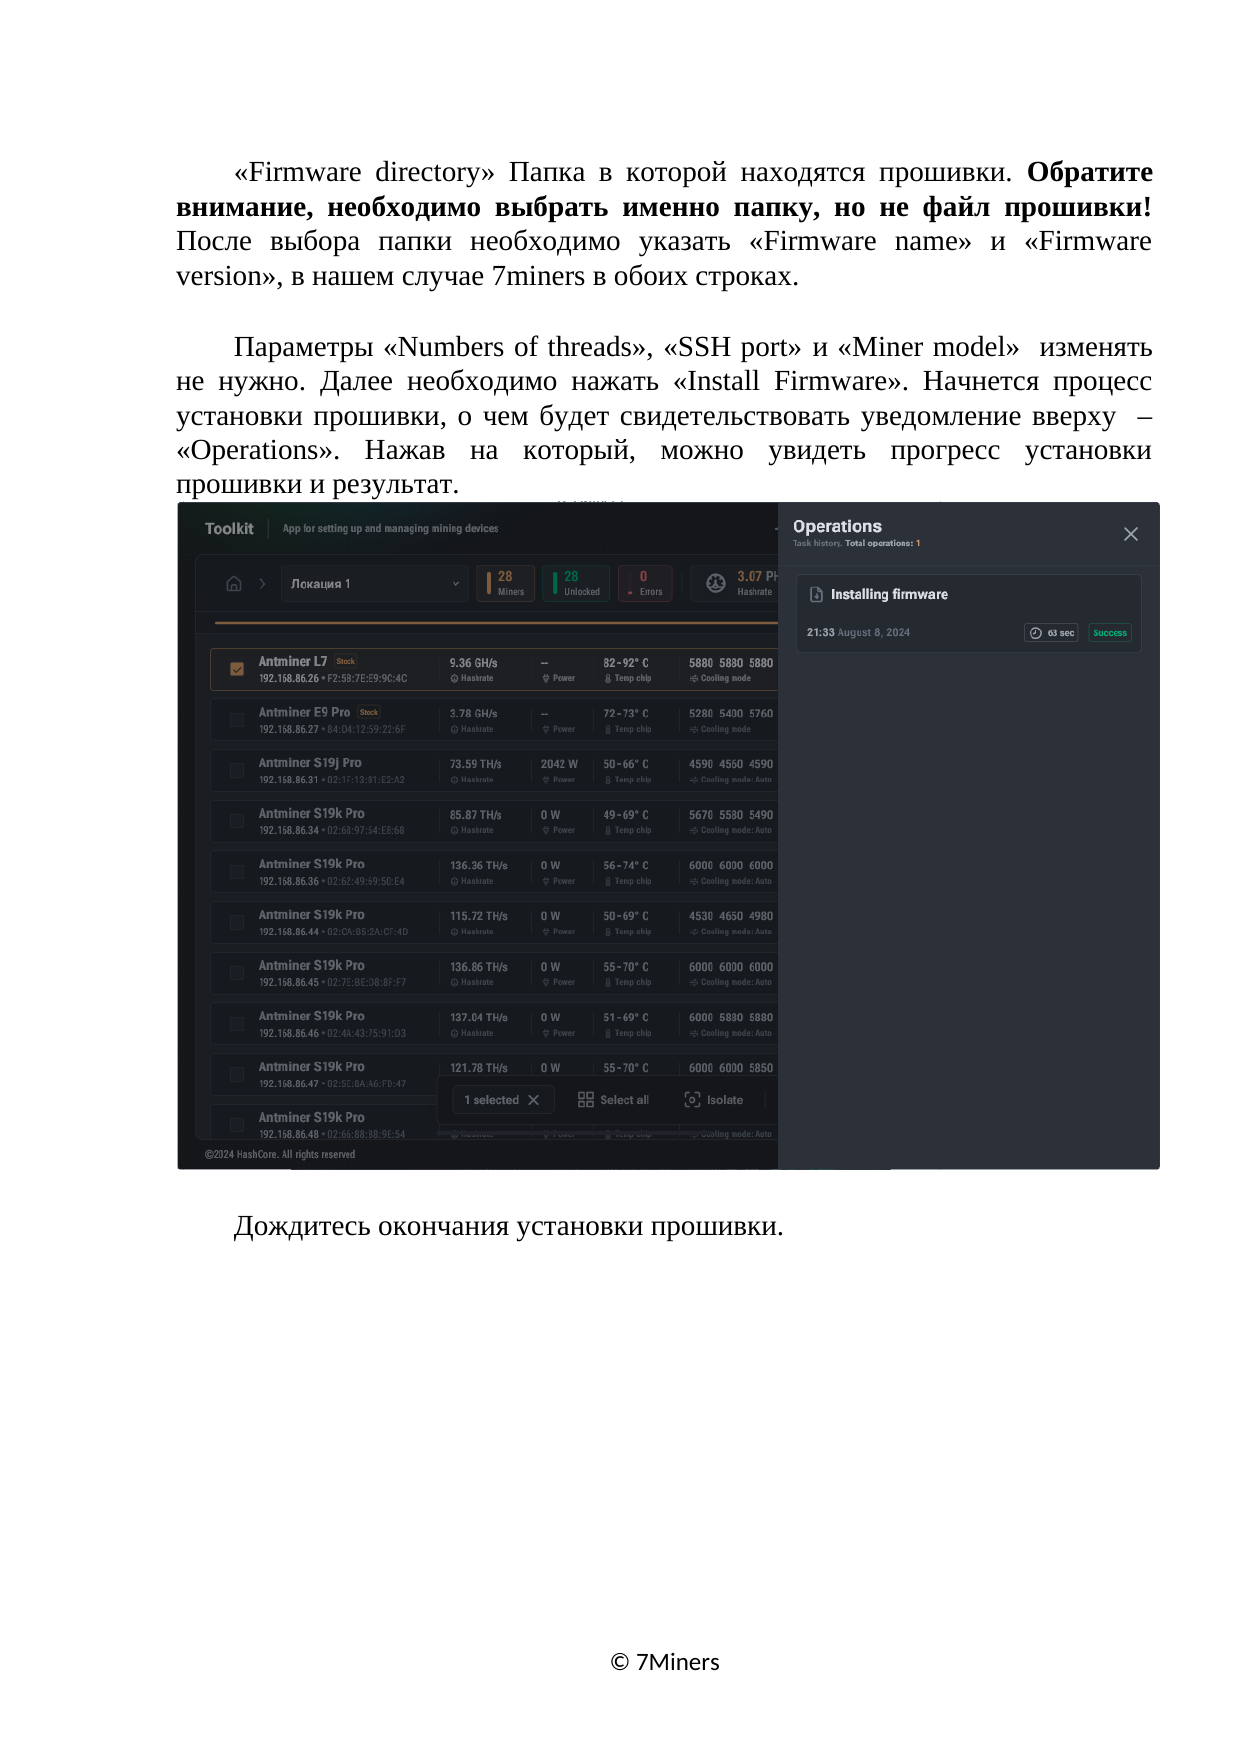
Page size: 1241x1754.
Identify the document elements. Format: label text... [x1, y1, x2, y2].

picture [177, 501, 1160, 1170]
text «Firmware directory» Папка в которой находятся прошивки. Обратите внимание, необходимо выбрать именно папку, но не файл прошивки! После выбора папки необходимо указать «Firmware name» и «Firmware version», в нашем случае 7miners в обоих строках. [176, 154, 1153, 291]
text Параметры «Numbers of threads», «SSH port» и «Miner model» изменять не нужно. Далее необходимо нажать «Install Firmware». Начнется процесс установки прошивки, о чем будет свидетельствовать уведомление вверху – «Operations». Нажав на который, можно увидеть прогресс установки прошивки и результат. [176, 329, 1153, 500]
text Дождитесь окончания установки прошивки. [176, 1208, 1153, 1242]
